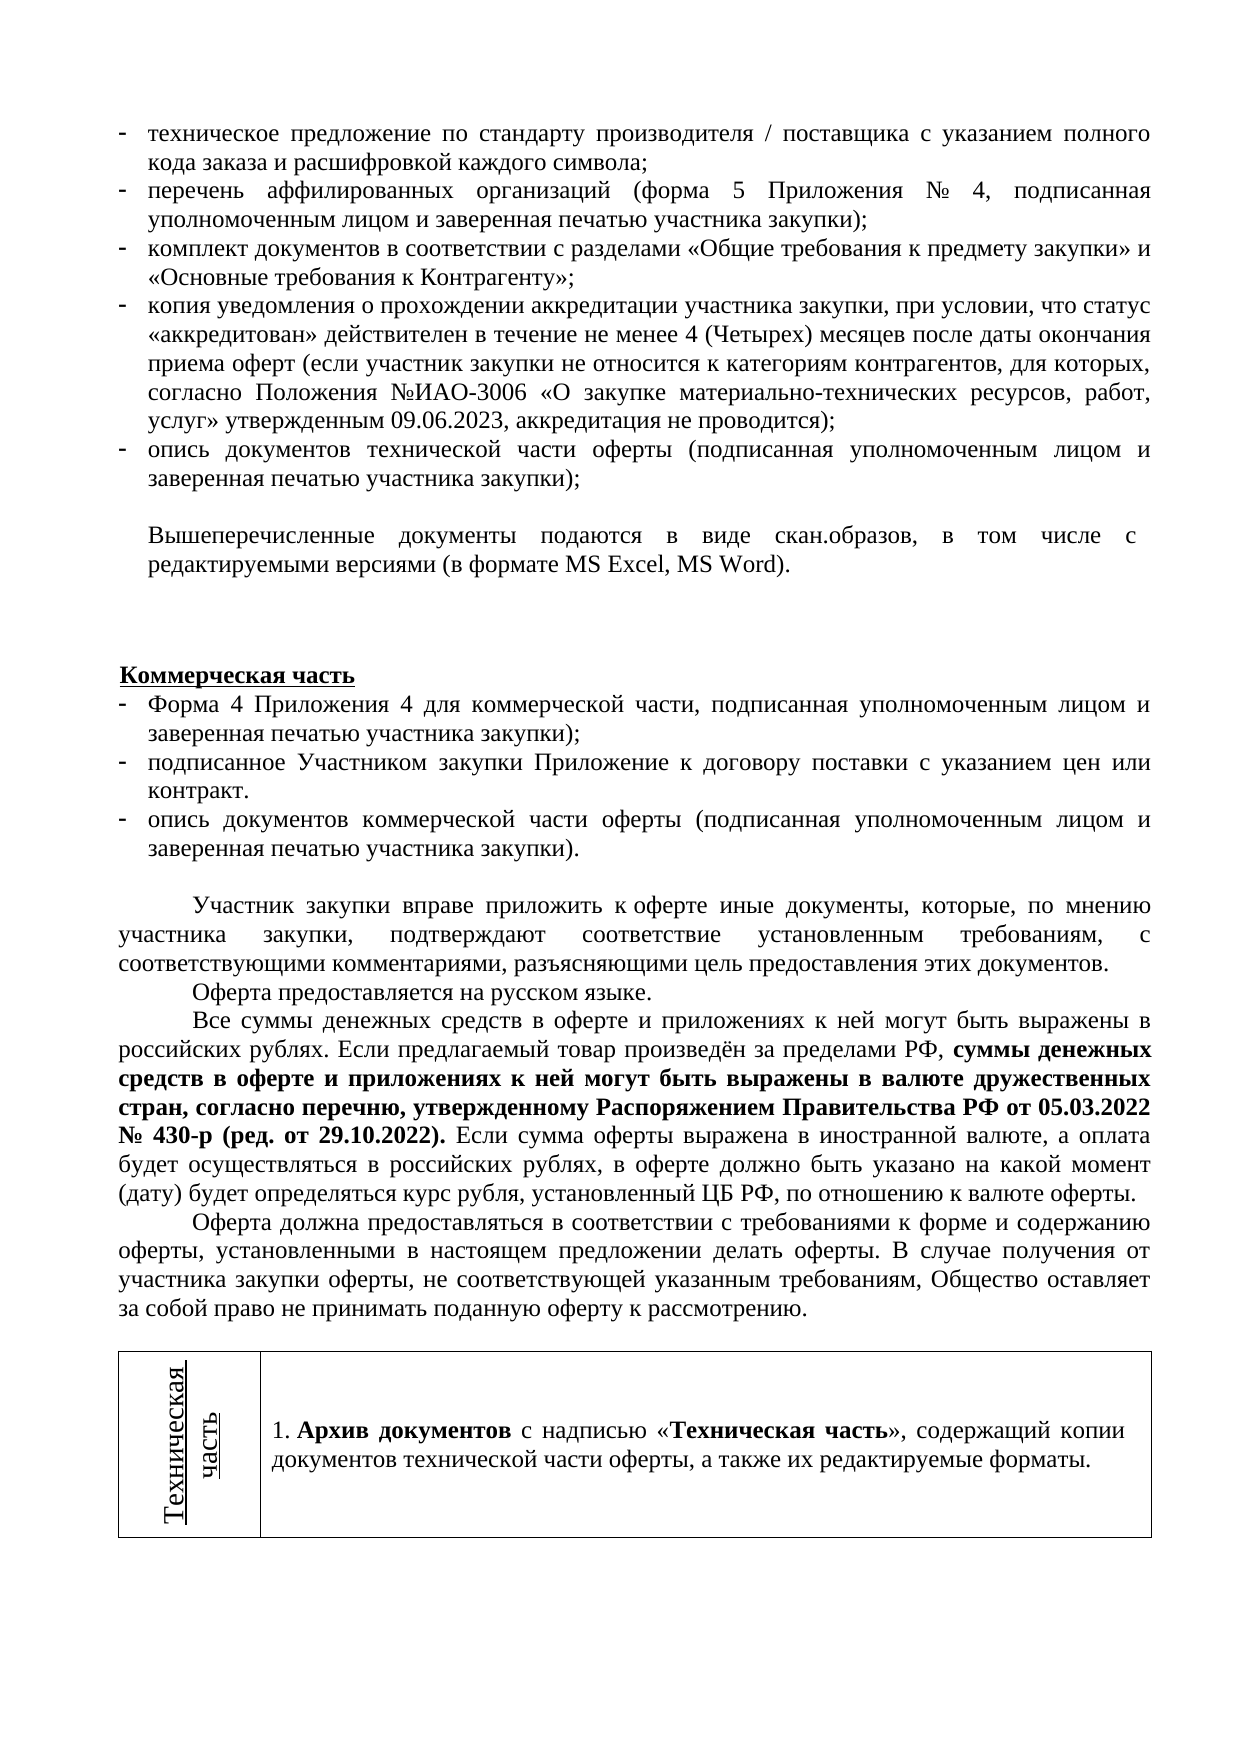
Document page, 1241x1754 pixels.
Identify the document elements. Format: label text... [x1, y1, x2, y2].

text Участник закупки вправе приложить к оферте иные документы, которые, по мнению участника закупки, подтверждают соответствие установленным требованиям, с соответствующими комментариями, разъясняющими цель предоставления этих документов. [118, 891, 1152, 977]
list техническое предложение по стандарту производителя / поставщика с указанием полного кода заказа и расшифровкой каждого символа; [118, 118, 1152, 176]
table_header 1. Архив документов с надписью «Техническая часть», содержащий копии документов технической части оферты, а также их редактируемые форматы. [261, 1352, 1151, 1537]
list подписанное Участником закупки Приложение к договору поставки с указанием цен или контракт. [118, 747, 1152, 804]
text Оферта должна предоставляться в соответствии с требованиями к форме и содержанию оферты, установленными в настоящем предложении делать оферты. В случае получения от участника закупки оферты, не соответствующей указанным требованиям, Общество оставляет за собой право не принимать поданную оферту к рассмотрению. [118, 1207, 1152, 1322]
text Вышеперечисленные документы подаются в виде скан.образов, в том числе с редактируемыми версиями (в формате MS Excel, MS Word). [148, 521, 1137, 578]
text Оферта предоставляется на русском языке. [118, 977, 1152, 1006]
list комплект документов в соответствии с разделами «Общие требования к предмету закупки» и «Основные требования к Контрагенту»; [118, 233, 1152, 291]
list копия уведомления о прохождении аккредитации участника закупки, при условии, что статус «аккредитован» действителен в течение не менее 4 (Четырех) месяцев после даты окончания приема оферт (если участник закупки не относится к категориям контрагентов, для которых, согласно Положения №ИАО-3006 «О закупке материально-технических ресурсов, работ, услуг» утвержденным 09.06.2023, аккредитация не проводится); [118, 291, 1152, 434]
text Все суммы денежных средств в оферте и приложениях к ней могут быть выражены в российских рублях. Если предлагаемый товар произведён за пределами РФ, суммы денежных средств в оферте и приложениях к ней могут быть выражены в валюте дружественных стран, согласно перечню, утвержденному Распоряжением Правительства РФ от 05.03.2022 № 430-р (ред. от 29.10.2022). Если сумма оферты выражена в иностранной валюте, а оплата будет осуществляться в российских рублях, в оферте должно быть указано на какой момент (дату) будет определяться курс рубля, установленный ЦБ РФ, по отношению к валюте оферты. [118, 1006, 1152, 1207]
list опись документов технической части оферты (подписанная уполномоченным лицом и заверенная печатью участника закупки); [118, 434, 1152, 492]
list перечень аффилированных организаций (форма 5 Приложения № 4, подписанная уполномоченным лицом и заверенная печатью участника закупки); [118, 176, 1152, 233]
list Форма 4 Приложения 4 для коммерческой части, подписанная уполномоченным лицом и заверенная печатью участника закупки); [118, 689, 1152, 747]
list опись документов коммерческой части оферты (подписанная уполномоченным лицом и заверенная печатью участника закупки). [118, 804, 1152, 862]
table_header Техническая часть [119, 1352, 260, 1537]
text Коммерческая часть [119, 661, 1152, 689]
